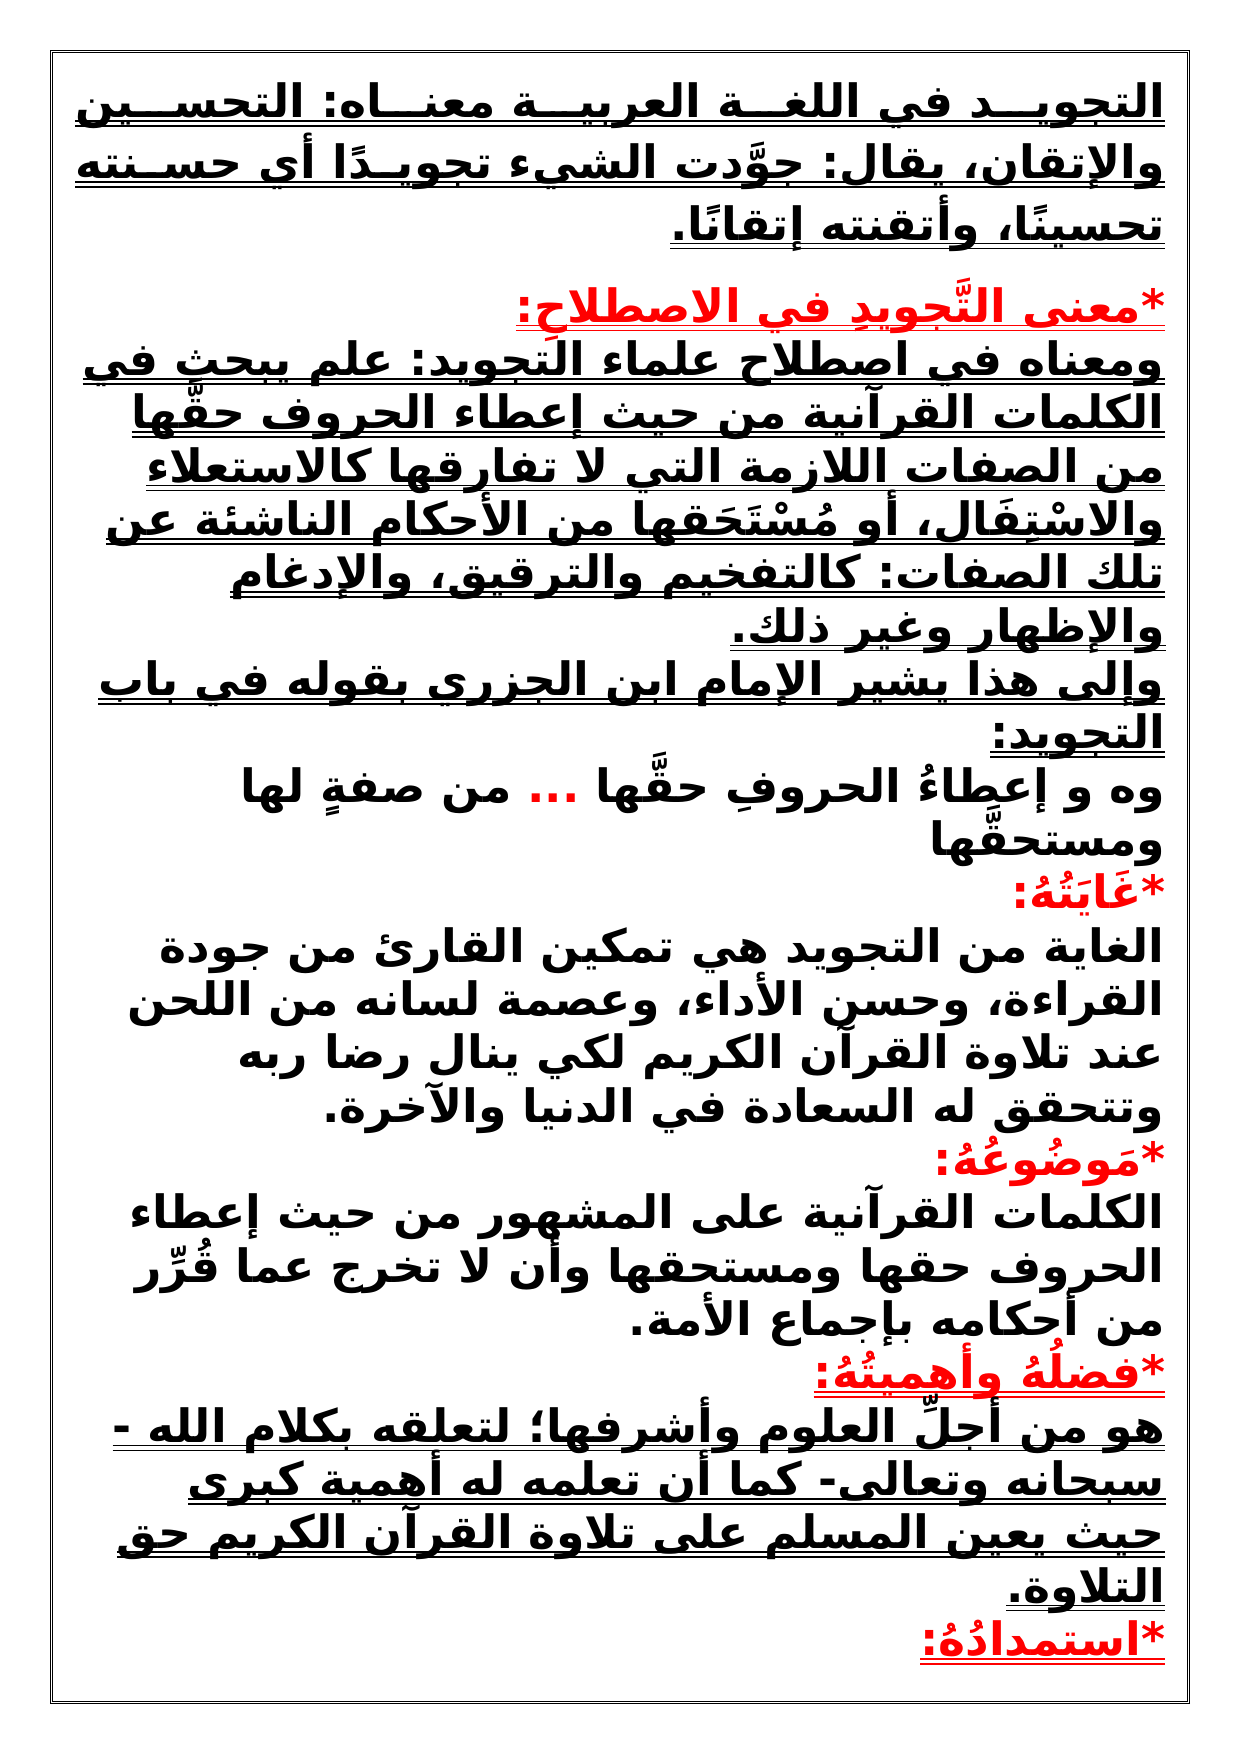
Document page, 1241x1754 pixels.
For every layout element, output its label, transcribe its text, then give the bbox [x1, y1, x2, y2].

text *مَوضُوعُهُ: [75, 1133, 1165, 1186]
text *غَايَتُهُ: [75, 866, 1165, 919]
text التجويد في اللغة العربية معناه: التحسين والإتقان، يقال: جوَّدت الشيء تجويدًا أي حسنته تحسينًا، وأتقنته إتقانًا. [75, 188, 1165, 251]
text الغاية من التجويد هي تمكين القارئ من جودة القراءة، وحسن الأداء، وعصمة لسانه من اللحن عند تلاوة القرآن الكريم لكي ينال رضا ربه وتتحقق له السعادة في الدنيا والآخرة. [75, 919, 1165, 1133]
text التجويد في اللغة العربية معناه: التحسين والإتقان، يقال: جوَّدت الشيء تجويدًا أي حسنته تحسينًا، وأتقنته إتقانًا. [75, 75, 1165, 120]
text *فضلُهُ وأهميتُهُ: [75, 1346, 1165, 1399]
text *استمدادُهُ: [75, 1613, 1165, 1666]
text ومعناه في اصطلاح علماء التجويد: علم يبحث في الكلمات القرآنية من حيث إعطاء الحروف حقَّها من الصفات اللازمة التي لا تفارقها كالاستعلاء والاسْتِفَال، أو مُسْتَحَقها من الأحكام الناشئة عن تلك الصفات: كالتفخيم والترقيق، والإدغام والإظهار وغير ذلك. [75, 333, 1165, 653]
text وه و إعطاءُ الحروفِ حقَّها ... من صفةٍ لها ومستحقَّها [75, 759, 1165, 866]
text *معنى التَّجويدِ في الاصطلاحِ: [75, 279, 1165, 333]
text وإلى هذا يشير الإمام ابن الجزري بقوله في باب التجويد: [75, 653, 1165, 759]
text الكلمات القرآنية على المشهور من حيث إعطاء الحروف حقها ومستحقها وأن لا تخرج عما قُرِّر من أحكامه بإجماع الأمة. [75, 1186, 1165, 1346]
text هو من أجلِّ العلوم وأشرفها؛ لتعلقه بكلام الله -سبحانه وتعالى- كما أن تعلمه له أهمية كبرى حيث يعين المسلم على تلاوة القرآن الكريم حق التلاوة. [75, 1399, 1165, 1613]
text التجويد في اللغة العربية معناه: التحسين والإتقان، يقال: جوَّدت الشيء تجويدًا أي حسنته تحسينًا، وأتقنته إتقانًا. [75, 127, 1165, 181]
